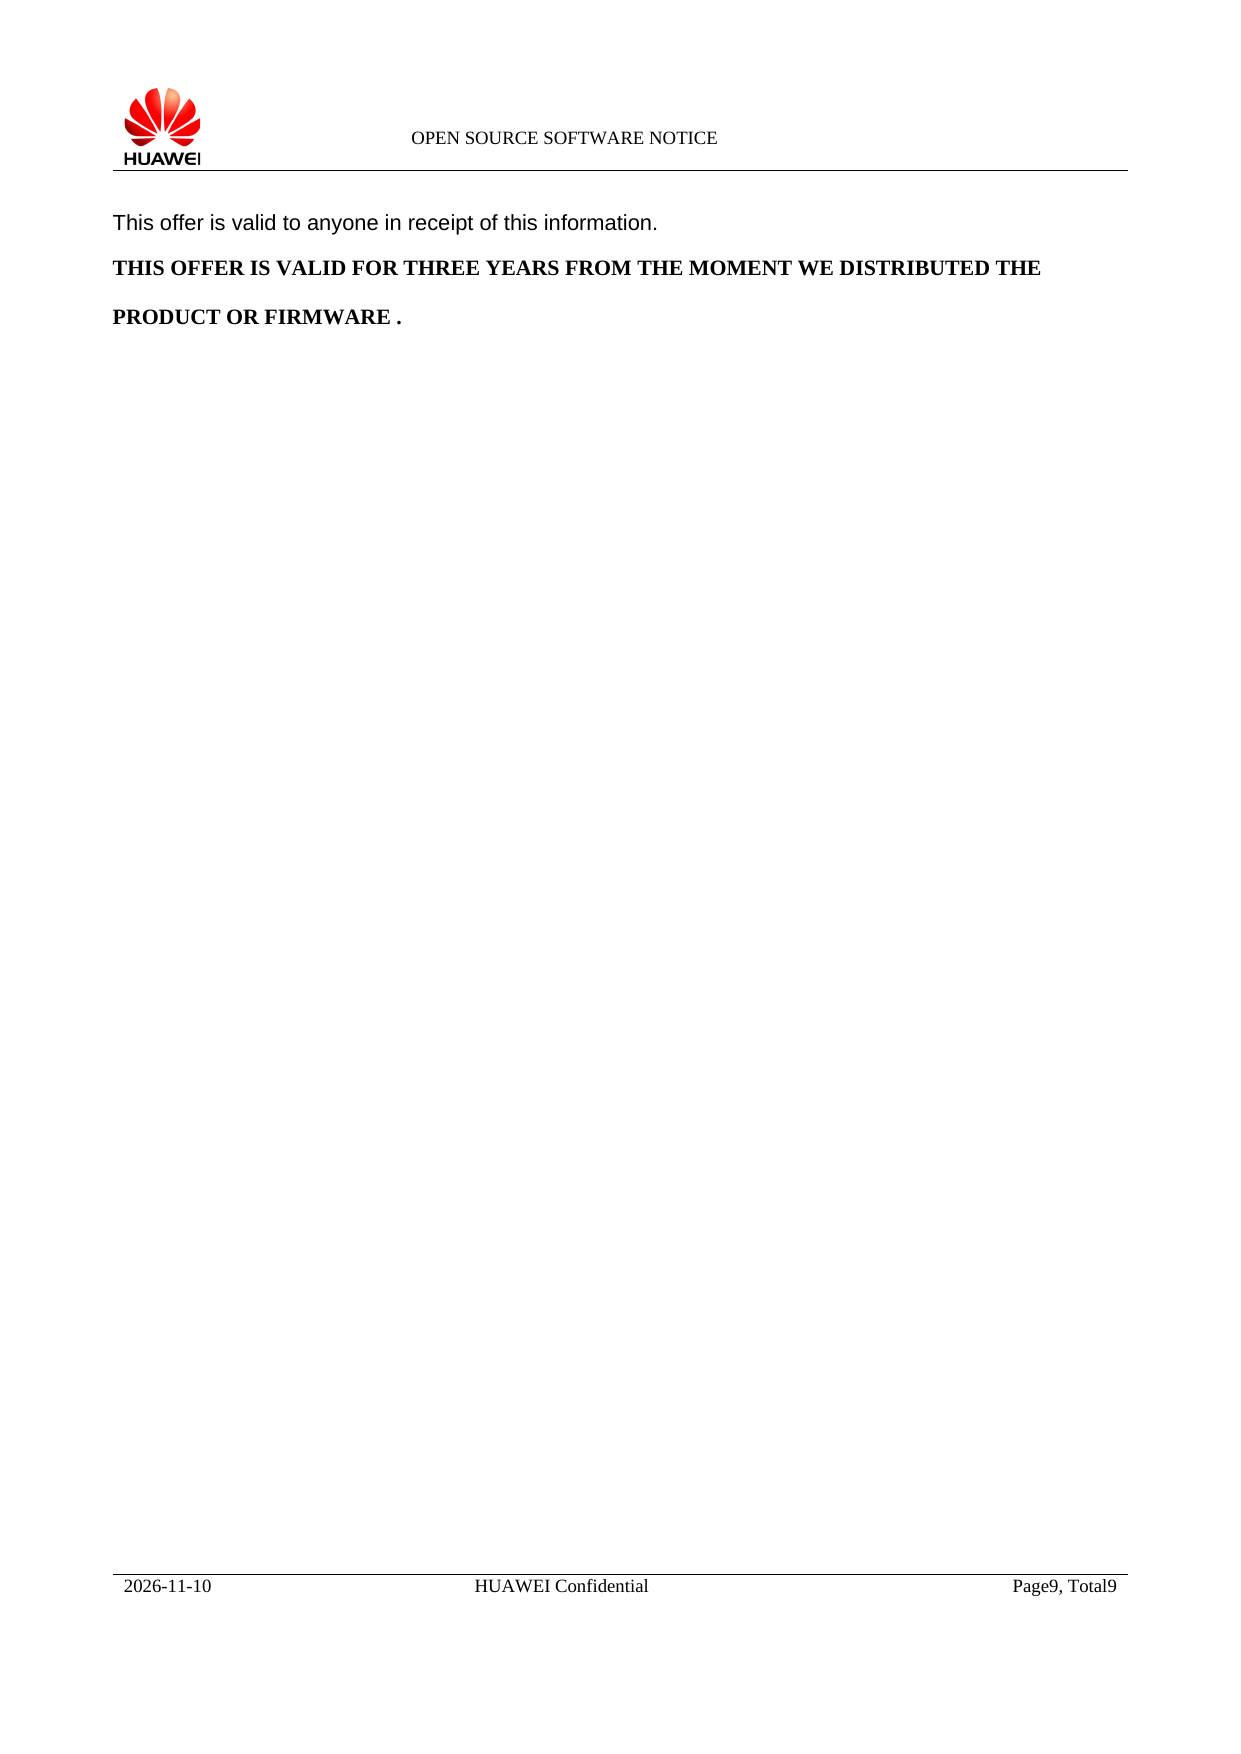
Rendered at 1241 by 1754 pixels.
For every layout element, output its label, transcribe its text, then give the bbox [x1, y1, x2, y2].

text This offer is valid for three years from the moment we distributed the product or firmware . [112, 251, 1128, 333]
text This offer is valid to anyone in receipt of this information. [112, 206, 1128, 239]
picture [124, 88, 201, 165]
